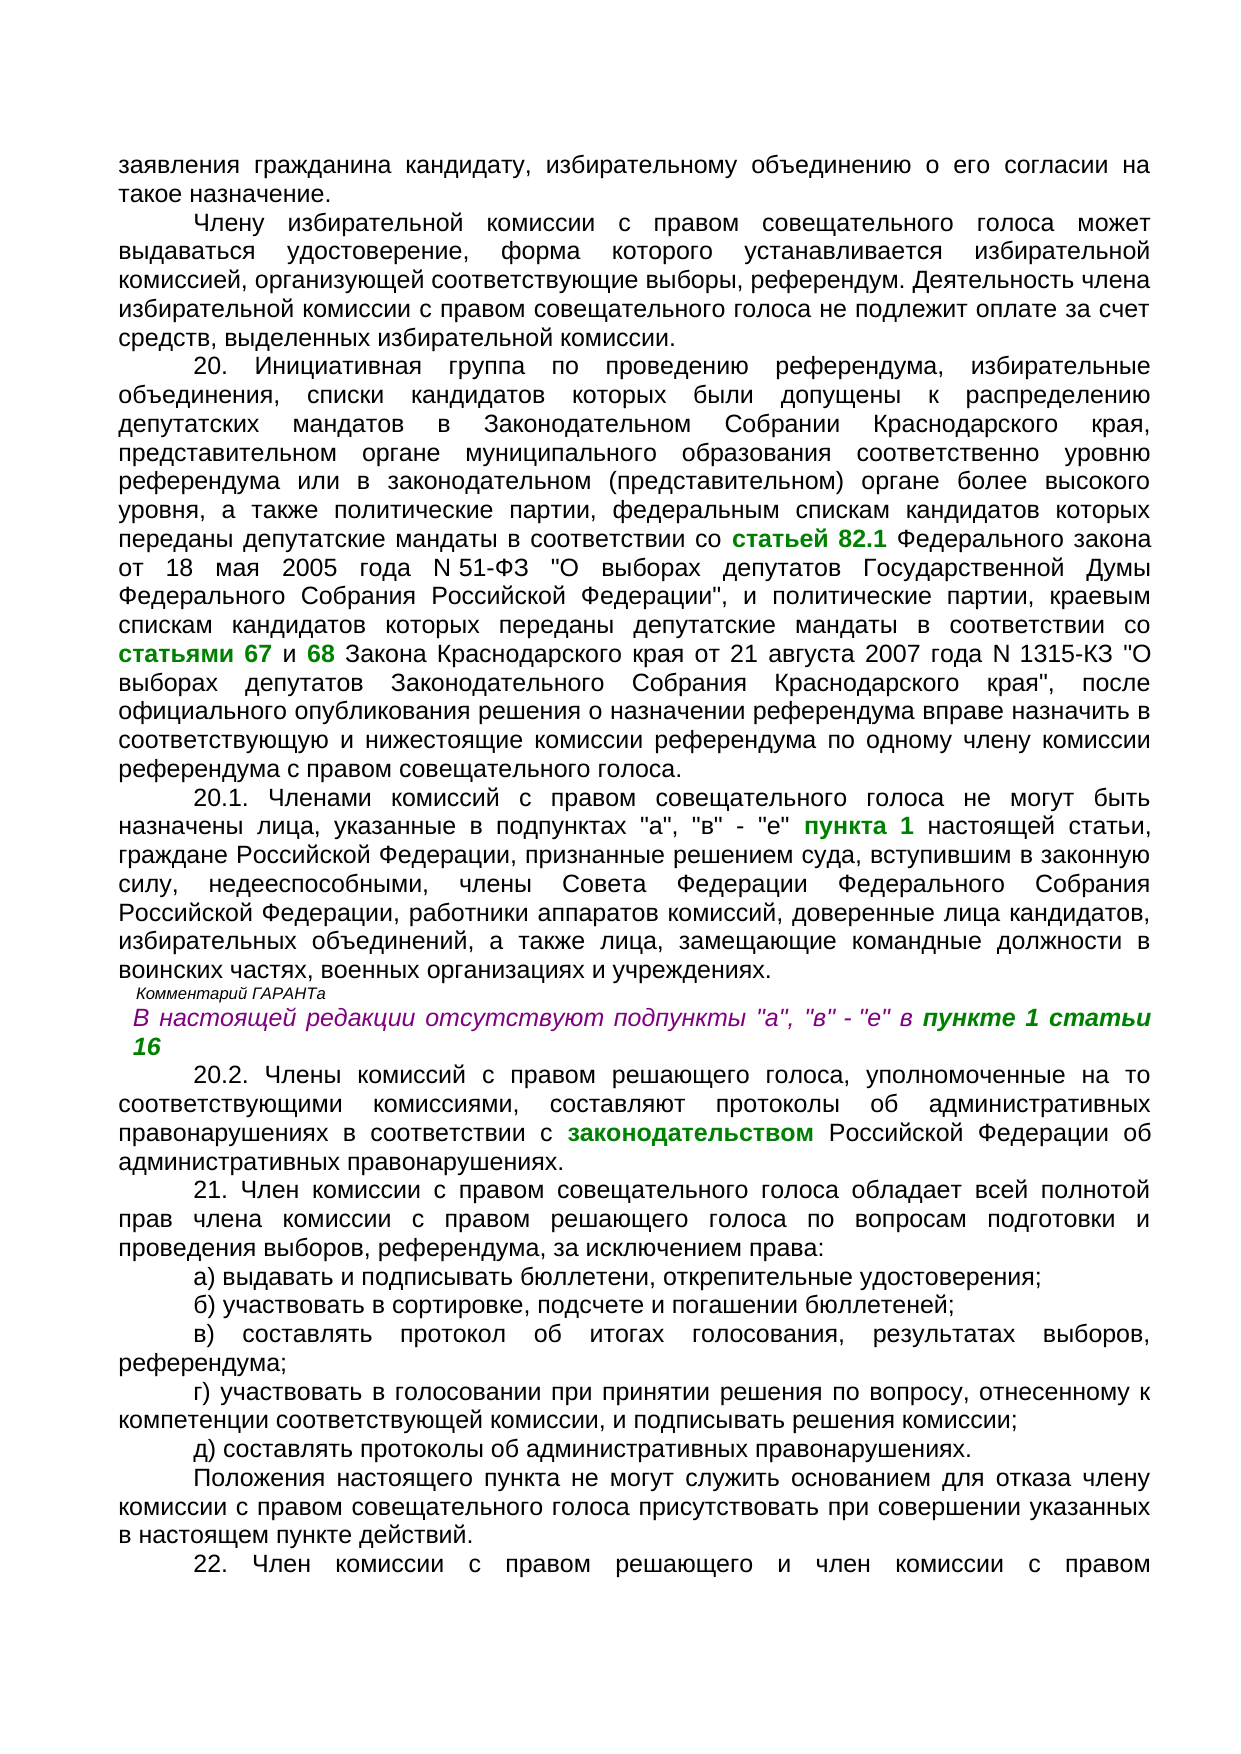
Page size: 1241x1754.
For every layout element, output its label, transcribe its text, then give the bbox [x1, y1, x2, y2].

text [118, 1549, 1152, 1578]
text 20.2. Члены комиссий с правом решающего голоса, уполномоченные на то соответствующими комиссиями, составляют протоколы об административных правонарушениях в соответствии с законодательством Российской Федерации об административных правонарушениях. [118, 1060, 1152, 1175]
text Комментарий ГАРАНТа [136, 984, 1152, 1003]
text В настоящей редакции отсутствуют подпункты "а", "в" - "е" в пункте 1 статьи 16 [133, 1003, 1152, 1060]
text 20.1. Членами комиссий с правом совещательного голоса не могут быть назначены лица, указанные в подпунктах "а", "в" - "е" пункта 1 настоящей статьи, граждане Российской Федерации, признанные решением суда, вступившим в законную силу, недееспособными, члены Совета Федерации Федерального Собрания Российской Федерации, работники аппаратов комиссий, доверенные лица кандидатов, избирательных объединений, а также лица, замещающие командные должности в воинских частях, военных организациях и учреждениях. [118, 782, 1152, 984]
text Положения настоящего пункта не могут служить основанием для отказа члену комиссии с правом совещательного голоса присутствовать при совершении указанных в настоящем пункте действий. [118, 1463, 1152, 1549]
text 20. Инициативная группа по проведению референдума, избирательные объединения, списки кандидатов которых были допущены к распределению депутатских мандатов в Законодательном Собрании Краснодарского края, представительном органе муниципального образования соответственно уровню референдума или в законодательном (представительном) органе более высокого уровня, а также политические партии, федеральным спискам кандидатов которых переданы депутатские мандаты в соответствии со статьей 82.1 Федерального закона от 18 мая 2005 года N 51-ФЗ "О выборах депутатов Государственной Думы Федерального Собрания Российской Федерации", и политические партии, краевым спискам кандидатов которых переданы депутатские мандаты в соответствии со статьями 67 и 68 Закона Краснодарского края от 21 августа 2007 года N 1315-КЗ "О выборах депутатов Законодательного Собрания Краснодарского края", после официального опубликования решения о назначении референдума вправе назначить в соответствующую и нижестоящие комиссии референдума по одному члену комиссии референдума с правом совещательного голоса. [118, 351, 1152, 782]
text г) участвовать в голосовании при принятии решения по вопросу, отнесенному к компетенции соответствующей комиссии, и подписывать решения комиссии; [118, 1377, 1152, 1434]
text д) составлять протоколы об административных правонарушениях. [118, 1434, 1152, 1463]
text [118, 150, 1152, 207]
text Члену избирательной комиссии с правом совещательного голоса может выдаваться удостоверение, форма которого устанавливается избирательной комиссией, организующей соответствующие выборы, референдум. Деятельность члена избирательной комиссии с правом совещательного голоса не подлежит оплате за счет средств, выделенных избирательной комиссии. [118, 207, 1152, 351]
text 21. Член комиссии с правом совещательного голоса обладает всей полнотой прав члена комиссии с правом решающего голоса по вопросам подготовки и проведения выборов, референдума, за исключением права: [118, 1175, 1152, 1262]
text в) составлять протокол об итогах голосования, результатах выборов, референдума; [118, 1319, 1152, 1377]
text б) участвовать в сортировке, подсчете и погашении бюллетеней; [118, 1290, 1152, 1319]
text а) выдавать и подписывать бюллетени, открепительные удостоверения; [118, 1262, 1152, 1290]
